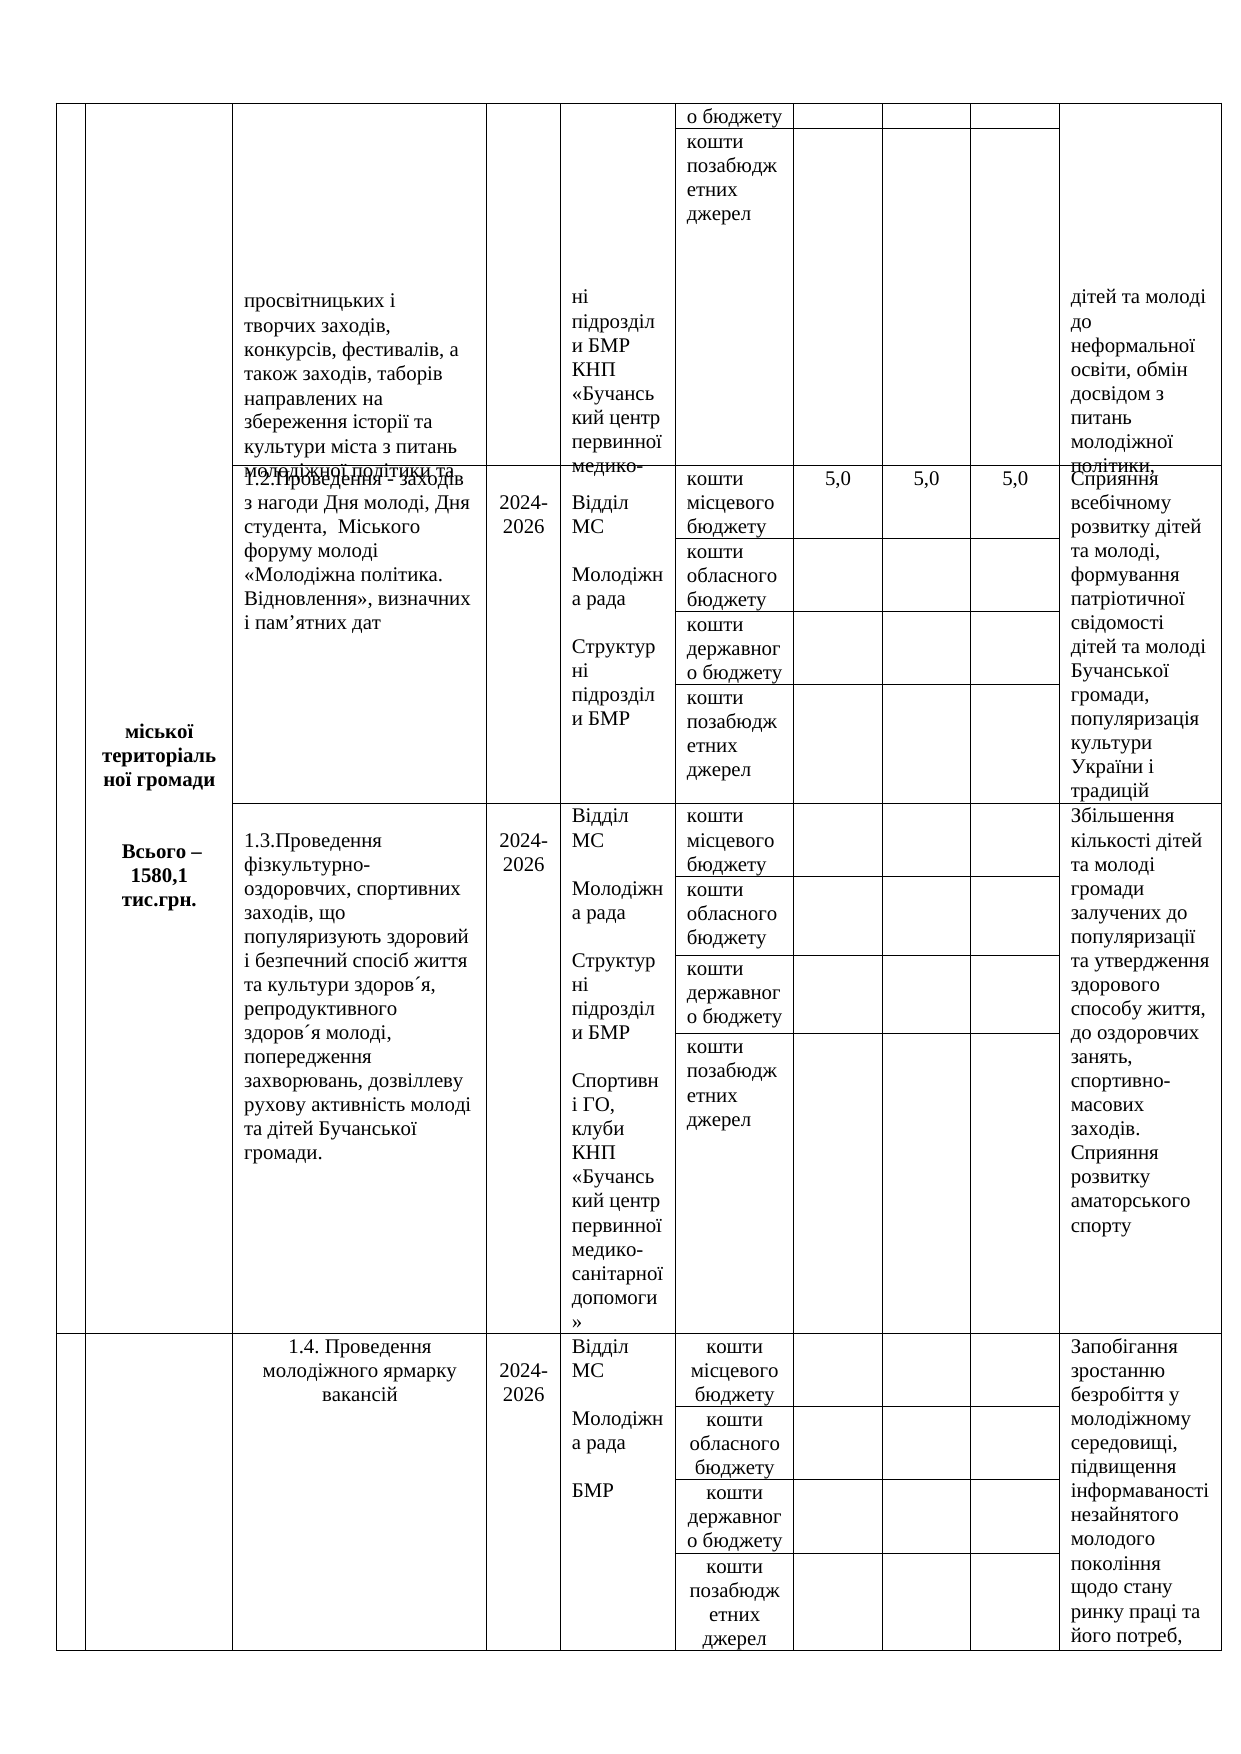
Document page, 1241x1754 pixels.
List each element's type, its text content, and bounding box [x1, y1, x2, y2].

table_cell [883, 804, 970, 876]
table_cell 1.3.Проведення фізкультурно-оздоровчих, спортивних заходів, що популяризують здоровий і безпечний спосіб життя та культури здоровˊя, репродуктивного здоровˊя молоді, попередження захворювань, дозвіллеву рухову активність молоді та дітей Бучанської громади. [233, 804, 486, 1333]
table_cell [794, 1334, 882, 1406]
table_cell [794, 612, 882, 684]
table_cell Сприяння всебічному розвитку дітей та молоді, формування патріотичної свідомості дітей та молоді Бучанської громади, популяризація культури України і традицій [1060, 466, 1221, 802]
table_cell [971, 685, 1059, 802]
table_cell кошти позабюджетних джерел [676, 1034, 793, 1333]
table_cell [794, 1407, 882, 1479]
table_cell [883, 129, 970, 464]
table_cell 1.4. Проведення молодіжного ярмарку вакансій [233, 1334, 486, 1650]
table_cell [971, 612, 1059, 684]
table_cell 5,0 [971, 466, 1059, 538]
table_cell [971, 804, 1059, 876]
table_cell кошти обласного бюджету [676, 1407, 793, 1479]
table_cell 1.2.Проведення - заходів з нагоди Дня молоді, Дня студента, Міського форуму молоді «Молодіжна політика. Відновлення», визначних і пам’ятних дат [233, 466, 486, 802]
table_cell [883, 1480, 970, 1552]
table_cell [971, 104, 1059, 128]
table_cell 2024-2026 [487, 466, 560, 802]
table_cell [883, 612, 970, 684]
table_cell [971, 1407, 1059, 1479]
table_cell Відділ МС Молодіжна рада Структурні підрозділи БМР [561, 466, 675, 802]
table_cell кошти позабюджетних джерел [676, 129, 793, 464]
table_cell [794, 956, 882, 1033]
table_cell [883, 877, 970, 954]
table_cell Відділ МС Молодіжна рада Структурні підрозділи БМР Спортивні ГО, клуби КНП «Бучанський центр первинної медико-санітарної допомоги» [561, 804, 675, 1333]
table_cell 2024-2026 [487, 1334, 560, 1650]
table_cell [86, 1334, 232, 1650]
table_cell [794, 1034, 882, 1333]
table_cell [794, 104, 882, 128]
table_cell [794, 129, 882, 464]
table_cell [794, 877, 882, 954]
table_cell [971, 877, 1059, 954]
table_cell кошти обласного бюджету [676, 539, 793, 611]
table_cell кошти місцевого бюджету [676, 1334, 793, 1406]
table_cell [971, 1554, 1059, 1650]
table_cell кошти державного бюджету [676, 1480, 793, 1552]
table_cell кошти місцевого бюджету [676, 466, 793, 538]
table_cell [883, 685, 970, 802]
table_cell [794, 1480, 882, 1552]
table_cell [676, 104, 793, 128]
table_cell [971, 1334, 1059, 1406]
table_cell кошти державного бюджету [676, 612, 793, 684]
table_cell [794, 804, 882, 876]
table_cell [883, 104, 970, 128]
table_cell кошти позабюджетних джерел [676, 685, 793, 802]
table_cell [971, 129, 1059, 464]
table_cell [883, 956, 970, 1033]
table_cell [883, 1334, 970, 1406]
table_cell [971, 1480, 1059, 1552]
table_cell Відділ МС Молодіжна рада БМР [561, 1334, 675, 1650]
table_cell 5,0 [883, 466, 970, 538]
table_cell кошти місцевого бюджету [676, 804, 793, 876]
table_cell [971, 956, 1059, 1033]
table_cell [794, 1554, 882, 1650]
table_cell [57, 1334, 85, 1650]
table_cell Збільшення кількості дітей та молоді громади залучених до популяризації та утвердження здорового способу життя, до оздоровчих занять, спортивно-масових заходів. Сприяння розвитку аматорського спорту [1060, 804, 1221, 1333]
table_cell [794, 685, 882, 802]
table_cell кошти державного бюджету [676, 956, 793, 1033]
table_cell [676, 1554, 793, 1650]
table_cell 2024-2026 [487, 804, 560, 1333]
table_cell [883, 1034, 970, 1333]
table_cell [971, 539, 1059, 611]
table_cell [883, 1407, 970, 1479]
table_cell кошти обласного бюджету [676, 877, 793, 954]
table_cell [883, 1554, 970, 1650]
table_cell [971, 1034, 1059, 1333]
table_cell [794, 539, 882, 611]
table_cell [883, 539, 970, 611]
table_cell 5,0 [794, 466, 882, 538]
table_cell Запобігання зростанню безробіття у молодіжному середовищі, підвищення інформаваності незайнятого молодого покоління щодо стану ринку праці та його потреб, можливостей державної служби зайнятості [1060, 1334, 1221, 1650]
